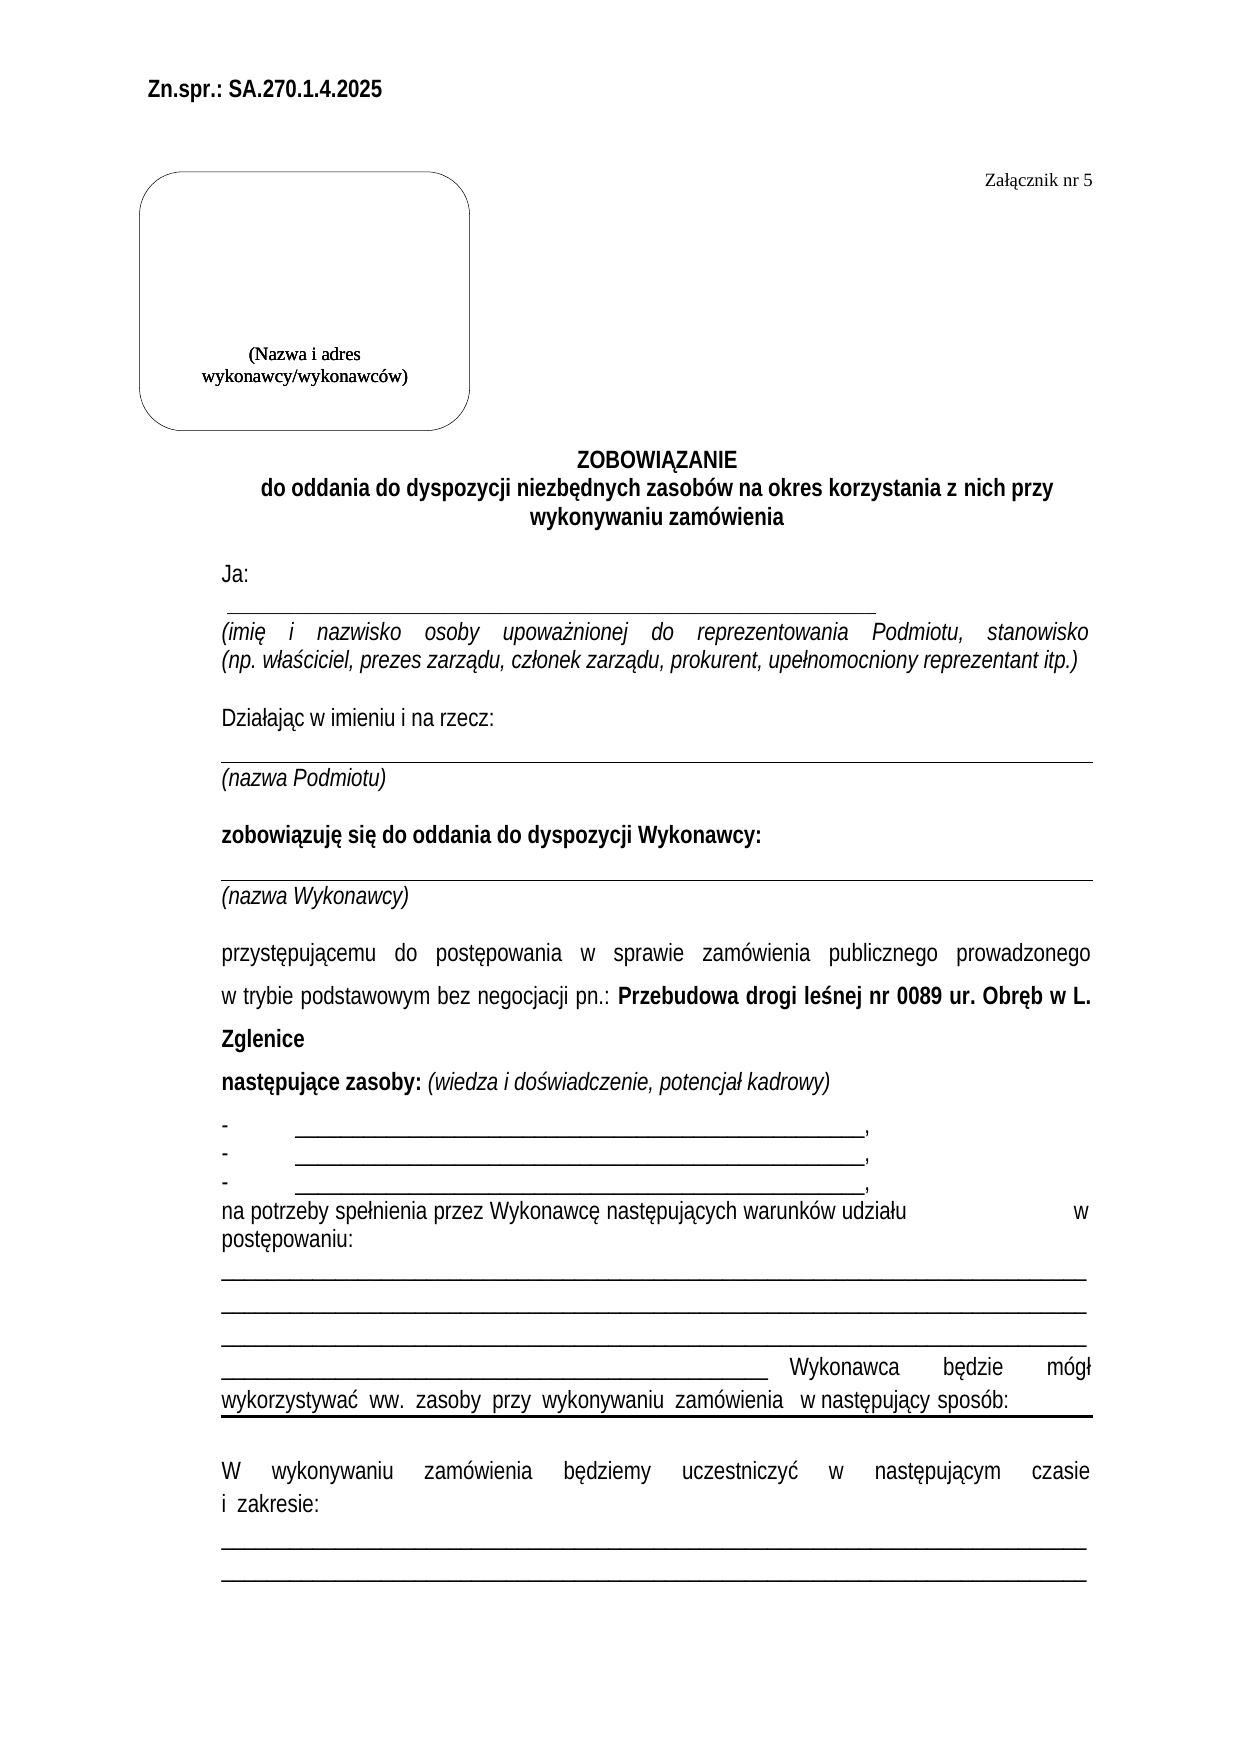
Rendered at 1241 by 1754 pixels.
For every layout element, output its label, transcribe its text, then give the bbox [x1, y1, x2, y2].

subtitle Załącznik nr 5 [131, 169, 1093, 191]
text (nazwa Podmiotu) [221, 763, 1093, 792]
text do oddania do dyspozycji niezbędnych zasobów na okres korzystania z nich przy wykonywaniu zamówienia [221, 473, 1093, 531]
text ZOBOWIĄZANIE [221, 445, 1093, 473]
text (nazwa Wykonawcy) [221, 881, 1093, 909]
text (imię i nazwisko osoby upoważnionej do reprezentowania Podmiotu, stanowisko (np. właściciel, prezes zarządu, członek zarządu, prokurent, upełnomocniony reprezentant itp.) [221, 617, 1093, 674]
text - __________________________________________________, [221, 1167, 1093, 1196]
text przystępującemu do postępowania w sprawie zamówienia publicznego prowadzonego w trybie podstawowym bez negocjacji pn.: Przebudowa drogi leśnej nr 0089 ur. Obręb w L. Zglenice [221, 938, 1093, 1052]
text - __________________________________________________, [221, 1110, 1093, 1138]
text Ja: [221, 559, 1093, 588]
text W wykonywaniu zamówienia będziemy uczestniczyć w następującym czasie i zakresie: [221, 1456, 1093, 1517]
text na potrzeby spełnienia przez Wykonawcę następujących warunków udziału w postępowaniu: [221, 1196, 1093, 1253]
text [221, 1521, 1093, 1583]
text - __________________________________________________, [221, 1138, 1093, 1167]
text Działając w imieniu i na rzecz: [221, 703, 1093, 731]
text następujące zasoby: (wiedza i doświadczenie, potencjał kadrowy) [221, 1067, 1093, 1095]
text zobowiązuję się do oddania do dyspozycji Wykonawcy: [221, 820, 1093, 849]
text _________________________________________________________ [221, 588, 1093, 617]
text ____________________________________________________________________________________________________________________________________________________________________________________________________________________________________________________________________________________ Wykonawca będzie mógł wykorzystywać ww. zasoby przy wykonywaniu zamówienia w następujący sposób: [221, 1253, 1093, 1415]
